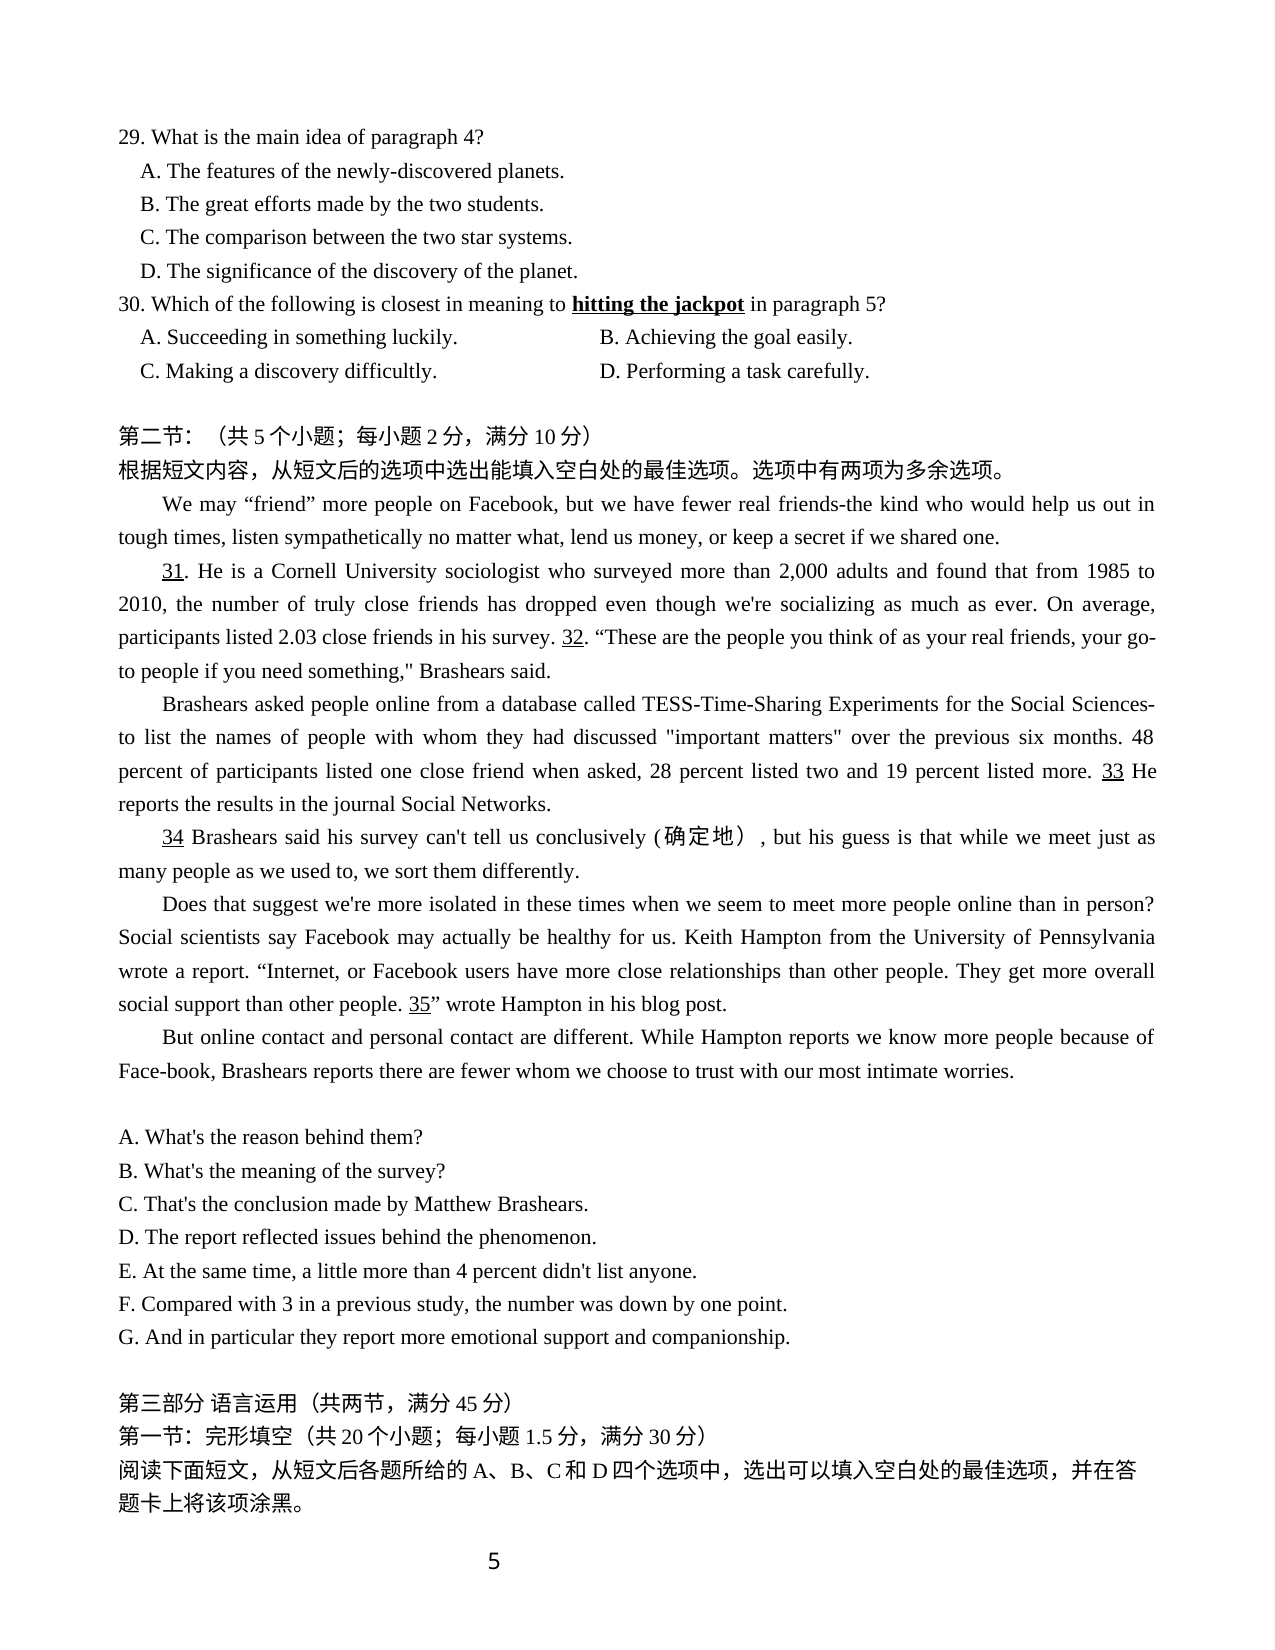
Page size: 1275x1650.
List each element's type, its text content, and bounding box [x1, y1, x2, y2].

text A. Succeeding in something luckily. B. Achieving the goal easily. [118, 318, 1157, 351]
text 30. Which of the following is closest in meaning to hitting the jackpot in paragraph 5? [118, 285, 1157, 318]
text 29. What is the main idea of paragraph 4? [118, 118, 1157, 151]
text 第二节：（共5个小题；每小题2分，满分10分） [118, 418, 1157, 451]
text D. The report reflected issues behind the phenomenon. [118, 1218, 1157, 1251]
text 阅读下面短文，从短文后各题所给的A、B、C和D四个选项中，选出可以填入空白处的最佳选项，并在答题卡上将该项涂黑。 [118, 1451, 1157, 1518]
text F. Compared with 3 in a previous study, the number was down by one point. [118, 1285, 1157, 1318]
text 根据短文内容，从短文后的选项中选出能填入空白处的最佳选项。选项中有两项为多余选项。 [118, 451, 1157, 485]
text 34 Brashears said his survey can't tell us conclusively (确定地）, but his guess is that while we meet just as many people as we used to, we sort them differently. [118, 818, 1157, 885]
text Does that suggest we're more isolated in these times when we seem to meet more people online than in person? Social scientists say Facebook may actually be healthy for us. Keith Hampton from the University of Pennsylvania wrote a report. “Internet, or Facebook users have more close relationships than other people. They get more overall social support than other people. 35” wrote Hampton in his blog post. [118, 885, 1157, 1018]
text C. The comparison between the two star systems. [118, 218, 1157, 251]
text E. At the same time, a little more than 4 percent didn't list anyone. [118, 1251, 1157, 1285]
text 第三部分 语言运用（共两节，满分45分） [118, 1385, 1157, 1418]
text But online contact and personal contact are different. While Hampton reports we know more people because of Face-book, Brashears reports there are fewer whom we choose to trust with our most intimate worries. [118, 1018, 1157, 1085]
text C. That's the conclusion made by Matthew Brashears. [118, 1185, 1157, 1218]
text D. The significance of the discovery of the planet. [118, 251, 1157, 285]
text C. Making a discovery difficultly. D. Performing a task carefully. [118, 351, 1157, 385]
text 31. He is a Cornell University sociologist who surveyed more than 2,000 adults and found that from 1985 to 2010, the number of truly close friends has dropped even though we're socializing as much as ever. On average, participants listed 2.03 close friends in his survey. 32. “These are the people you think of as your real friends, your go-to people if you need something," Brashears said. [118, 551, 1157, 685]
text G. And in particular they report more emotional support and companionship. [118, 1318, 1157, 1351]
text 第一节：完形填空（共20个小题；每小题1.5分，满分30分） [118, 1418, 1157, 1451]
text B. What's the meaning of the survey? [118, 1151, 1157, 1185]
text We may “friend” more people on Facebook, but we have fewer real friends-the kind who would help us out in tough times, listen sympathetically no matter what, lend us money, or keep a secret if we shared one. [118, 485, 1157, 551]
text A. The features of the newly-discovered planets. [118, 151, 1157, 185]
text Brashears asked people online from a database called TESS-Time-Sharing Experiments for the Social Sciences-to list the names of people with whom they had discussed "important matters" over the previous six months. 48 percent of participants listed one close friend when asked, 28 percent listed two and 19 percent listed more. 33 He reports the results in the journal Social Networks. [118, 685, 1157, 818]
text A. What's the reason behind them? [118, 1118, 1157, 1151]
text B. The great efforts made by the two students. [118, 185, 1157, 218]
